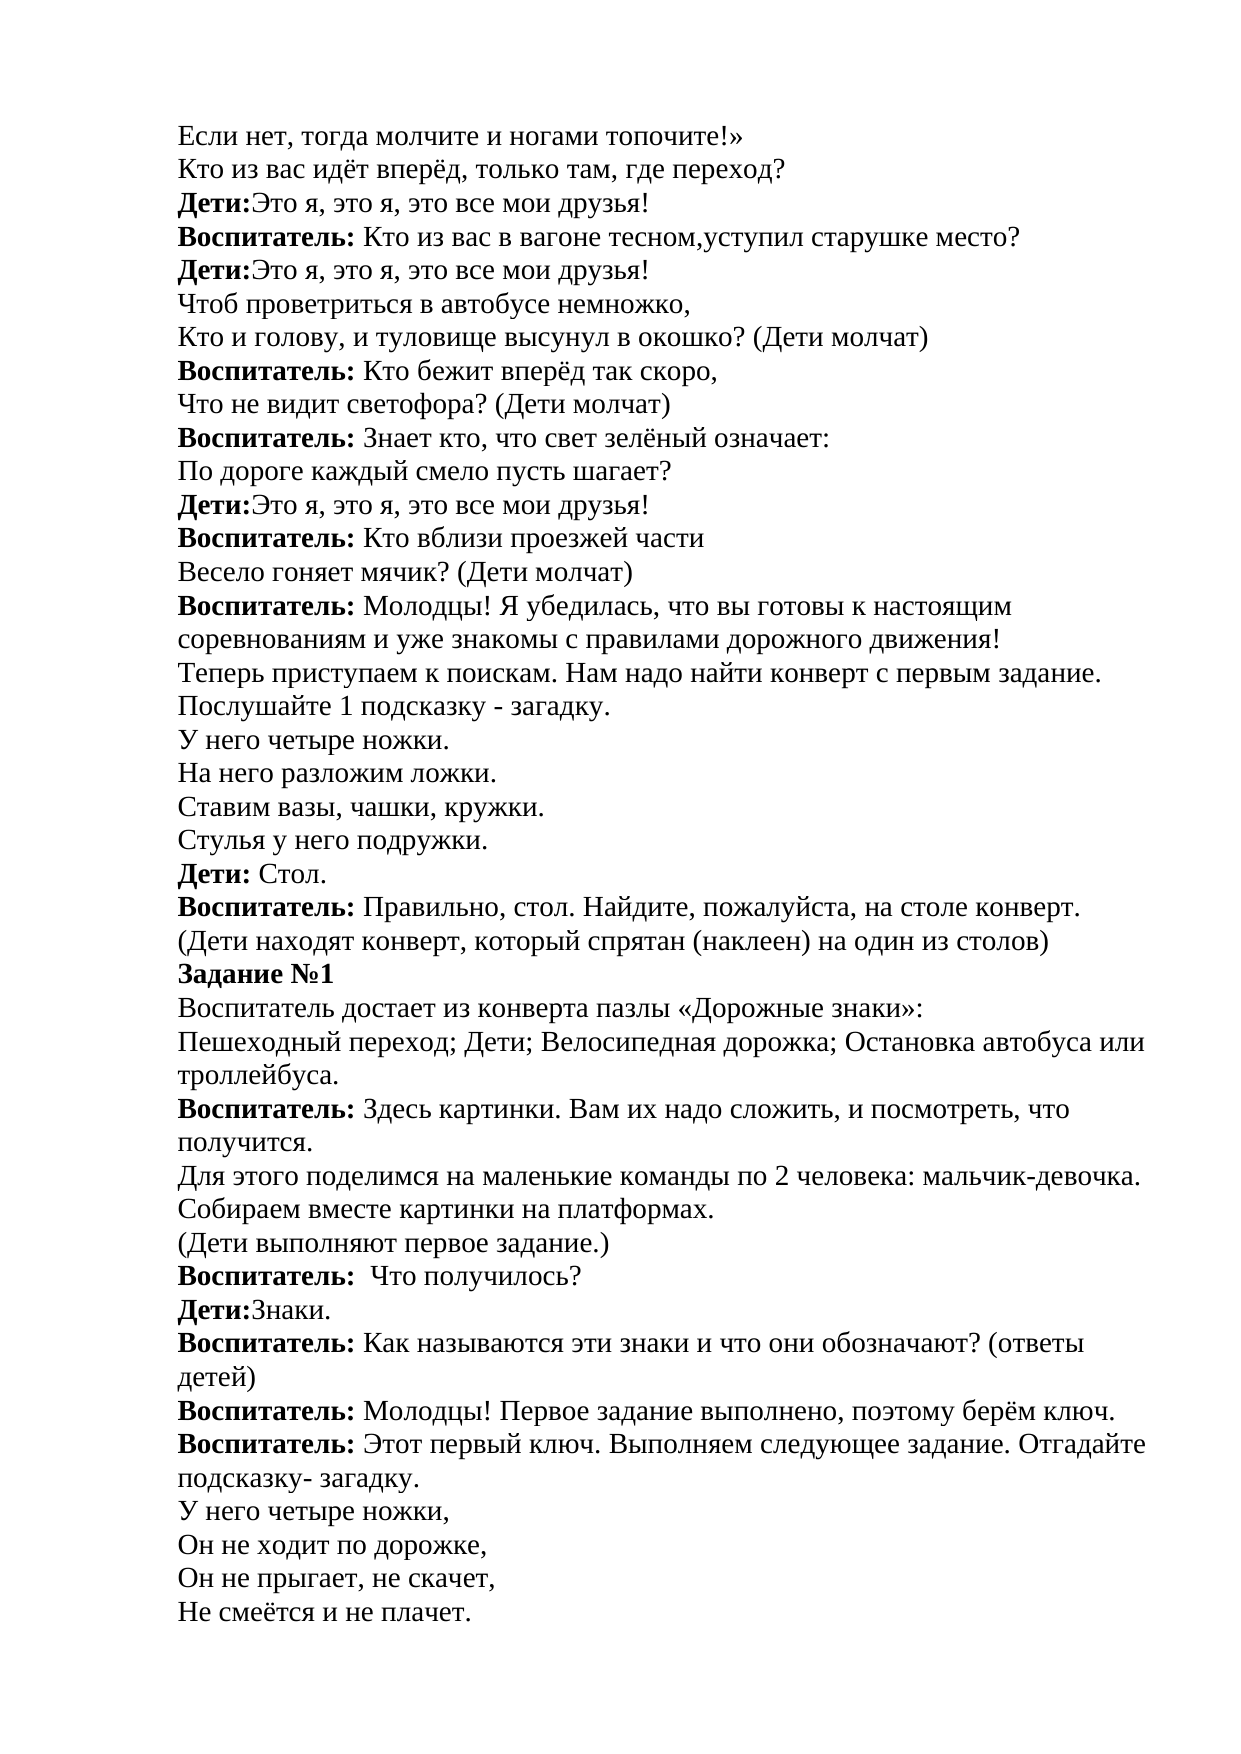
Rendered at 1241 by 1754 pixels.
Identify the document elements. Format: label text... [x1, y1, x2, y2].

text Воспитатель: Что получилось? [177, 1258, 1152, 1292]
text Дети:Это я, это я, это все мои друзья! Воспитатель: Кто из вас в вагоне тесном,уступил старушке место? [650, 185, 1152, 252]
text Дети: Стол. Воспитатель: Правильно, стол. Найдите, пожалуйста, на столе конверт. (Дети находят конверт, который спрятан (наклеен) на один из столов) Задание №1 Воспитатель достает из конверта пазлы «Дорожные знаки»: Пешеходный переход; Дети; Велосипедная дорожка; Остановка автобуса или троллейбуса. Воспитатель: Здесь картинки. Вам их надо сложить, и посмотреть, что получится. Для этого поделимся на маленькие команды по 2 человека: мальчик-девочка. Собираем вместе картинки на платформах. (Дети выполняют первое задание.) [177, 856, 1152, 1258]
text Дети:Это я, это я, это все мои друзья! Воспитатель: Кто вблизи проезжей части Весело гоняет мячик? (Дети молчат) Воспитатель: Молодцы! Я убедилась, что вы готовы к настоящим соревнованиям и уже знакомы с правилами дорожного движения! Теперь приступаем к поискам. Нам надо найти конверт с первым задание. Послушайте 1 подсказку - загадку. У него четыре ножки. На него разложим ложки. Ставим вазы, чашки, кружки. Стулья у него подружки. [177, 487, 1152, 856]
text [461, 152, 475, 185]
text Дети:Это я, это я, это все мои друзья! Чтоб проветриться в автобусе немножко, Кто и голову, и туловище высунул в окошко? (Дети молчат) Воспитатель: Кто бежит вперёд так скоро, Что не видит светофора? (Дети молчат) Воспитатель: Знает кто, что свет зелёный означает: По дороге каждый смело пусть шагает? [177, 252, 1152, 487]
